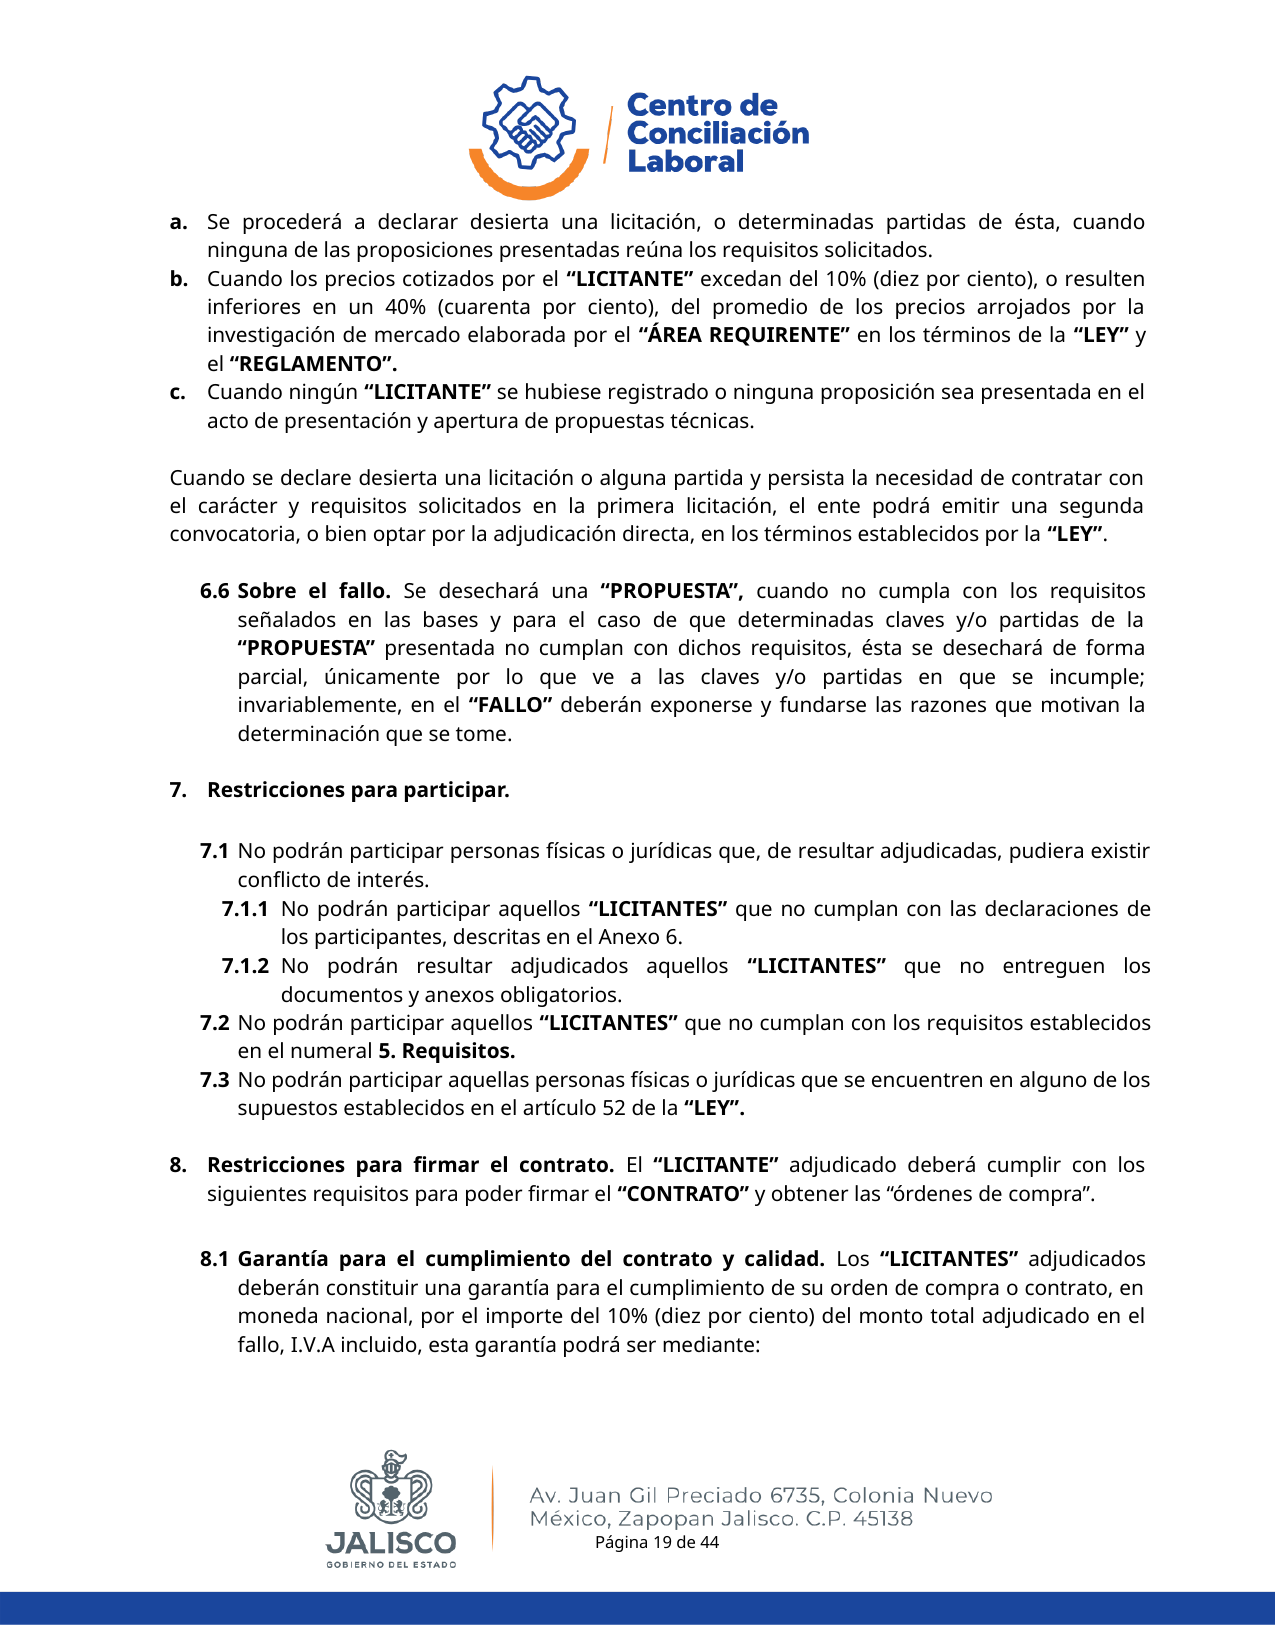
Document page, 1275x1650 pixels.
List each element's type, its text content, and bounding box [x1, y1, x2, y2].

list Cuando los precios cotizados por el “LICITANTE” excedan del 10% (diez por ciento), o resulten inferiores en un 40% (cuarenta por ciento), del promedio de los precios arrojados por la investigación de mercado elaborada por el “ÁREA REQUIRENTE” en los términos de la “LEY” y el “REGLAMENTO”. [169, 264, 1146, 377]
list Cuando ningún “LICITANTE” se hubiese registrado o ninguna proposición sea presentada en el acto de presentación y apertura de propuestas técnicas. [169, 377, 1146, 434]
subtitle Restricciones para firmar el contrato. El “LICITANTE” adjudicado deberá cumplir con los siguientes requisitos para poder firmar el “CONTRATO” y obtener las “órdenes de compra”. [169, 1150, 1146, 1207]
list No podrán resultar adjudicados aquellos “LICITANTES” que no entreguen los documentos y anexos obligatorios. [222, 951, 1152, 1008]
subtitle Restricciones para participar. [169, 776, 1146, 804]
text Cuando se declare desierta una licitación o alguna partida y persista la necesidad de contratar con el carácter y requisitos solicitados en la primera licitación, el ente podrá emitir una segunda convocatoria, o bien optar por la adjudicación directa, en los términos establecidos por la “LEY”. [169, 463, 1146, 548]
list No podrán participar aquellos “LICITANTES” que no cumplan con las declaraciones de los participantes, descritas en el Anexo 6. [222, 894, 1152, 951]
subtitle Sobre el fallo. Se desechará una “PROPUESTA”, cuando no cumpla con los requisitos señalados en las bases y para el caso de que determinadas claves y/o partidas de la “PROPUESTA” presentada no cumplan con dichos requisitos, ésta se desechará de forma parcial, únicamente por lo que ve a las claves y/o partidas en que se incumple; invariablemente, en el “FALLO” deberán exponerse y fundarse las razones que motivan la determinación que se tome. [200, 576, 1146, 747]
list No podrán participar aquellos “LICITANTES” que no cumplan con los requisitos establecidos en el numeral 5. Requisitos. [200, 1008, 1152, 1065]
list No podrán participar aquellas personas físicas o jurídicas que se encuentren en alguno de los supuestos establecidos en el artículo 52 de la “LEY”. [200, 1065, 1152, 1122]
picture [0, 3, 1275, 1650]
list No podrán participar personas físicas o jurídicas que, de resultar adjudicadas, pudiera existir conflicto de interés. [200, 837, 1152, 893]
list Garantía para el cumplimiento del contrato y calidad. Los “LICITANTES” adjudicados deberán constituir una garantía para el cumplimiento de su orden de compra o contrato, en moneda nacional, por el importe del 10% (diez por ciento) del monto total adjudicado en el fallo, I.V.A incluido, esta garantía podrá ser mediante: [200, 1244, 1146, 1358]
list Se procederá a declarar desierta una licitación, o determinadas partidas de ésta, cuando ninguna de las proposiciones presentadas reúna los requisitos solicitados. [169, 207, 1146, 264]
